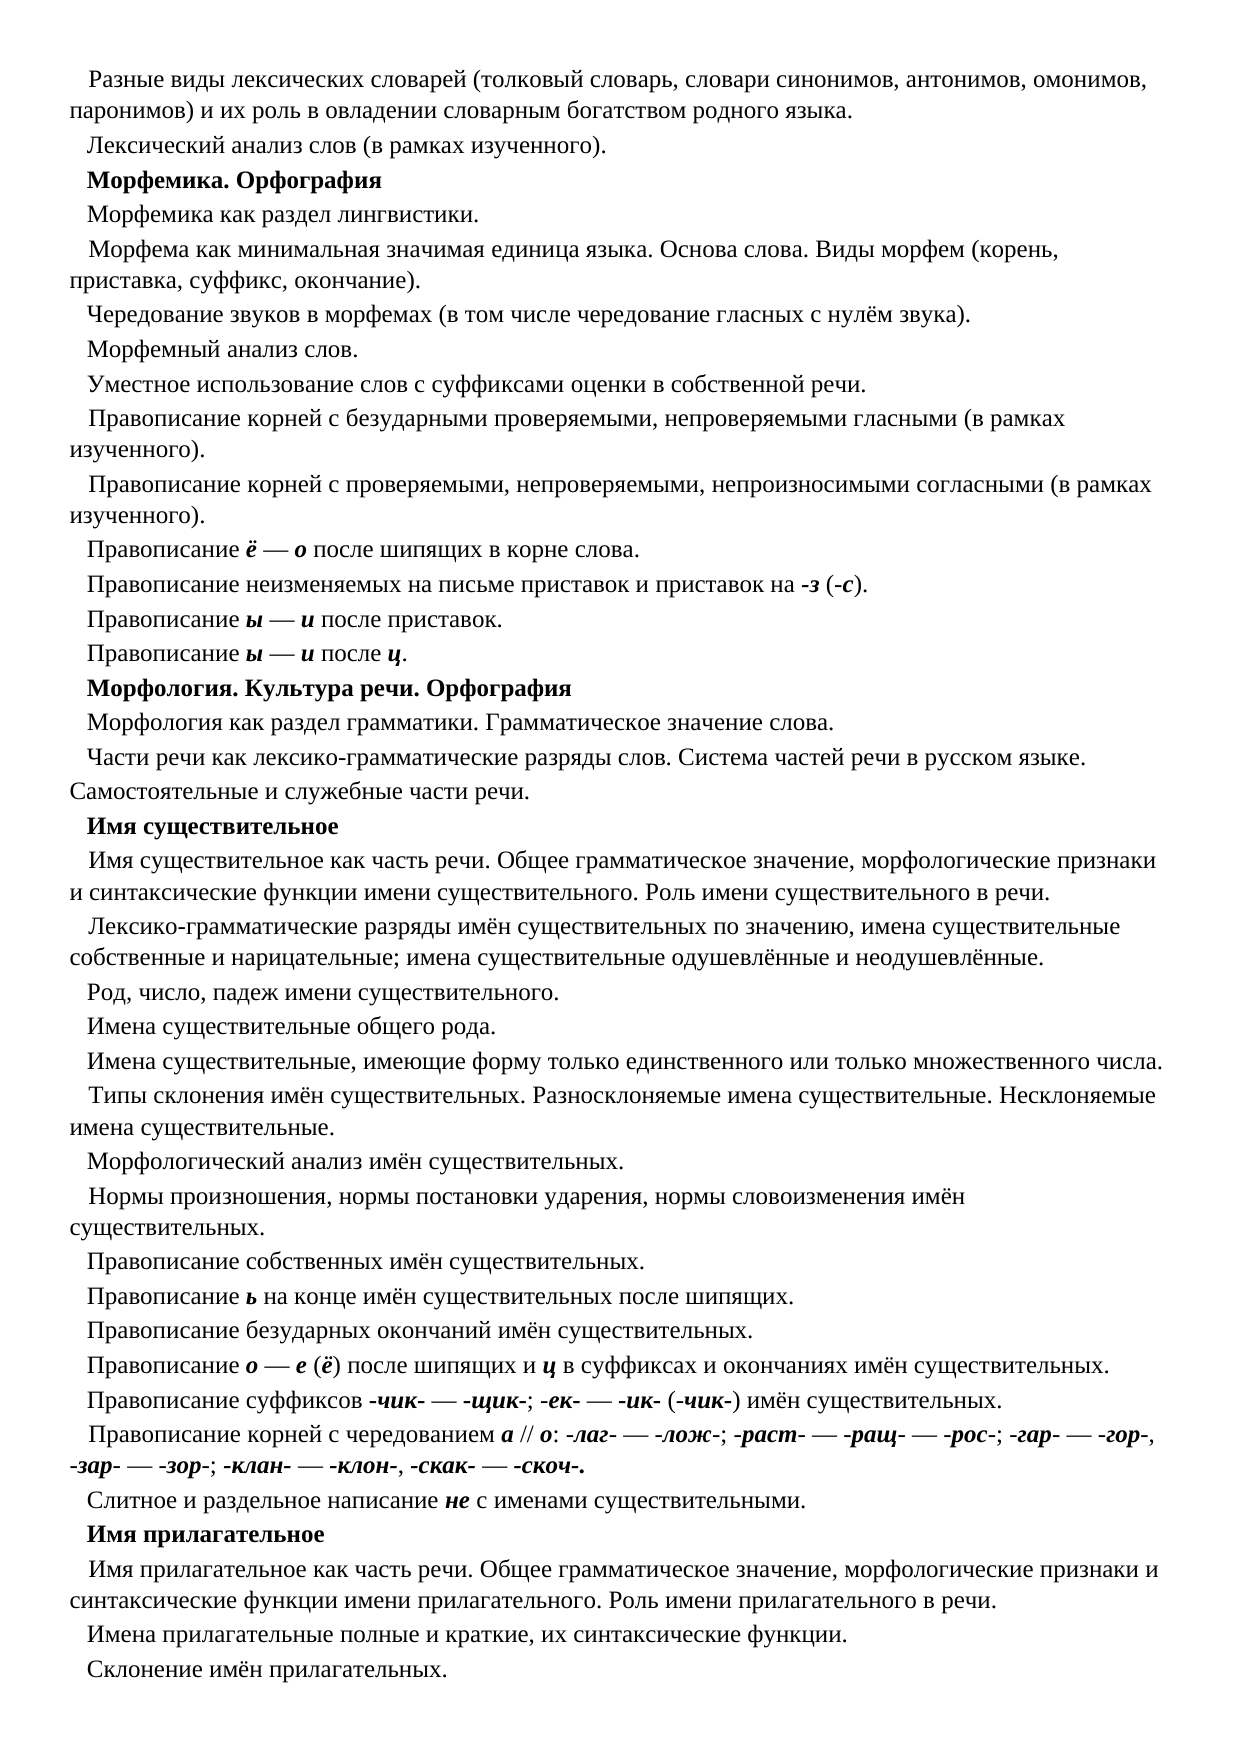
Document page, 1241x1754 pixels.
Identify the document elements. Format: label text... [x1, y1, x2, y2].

text Род, число, падеж имени существительного. [87, 977, 1168, 1006]
text Части речи как лексико-грамматические разряды слов. Система частей речи в русском языке. [87, 742, 1168, 771]
text Нормы произношения, нормы постановки ударения, нормы словоизменения имён существительных. [69, 1181, 1162, 1241]
text Правописание неизменяемых на письме приставок и приставок на -з (-с). [87, 569, 1168, 598]
text Правописание ы — и после приставок. [87, 604, 1168, 632]
text Правописание корней с проверяемыми, непроверяемыми, ​непроизносимыми согласными (в рамках изученного). [69, 469, 1168, 529]
text Типы склонения имён существительных. Разносклоняемые имена существительные. Несклоняемые имена существительные. [69, 1081, 1168, 1140]
text Морфемный анализ слов. [87, 334, 1168, 363]
text Морфемика как раздел лингвистики. [87, 199, 1168, 228]
text Лексико-грамматические разряды имён существительных по значению, имена существительные собственные и нарицательные; имена существительные одушевлённые и неодушевлённые. [69, 911, 1168, 971]
text Правописание ы — и после ц. [87, 638, 1168, 667]
text Лексический анализ слов (в рамках изученного). [87, 130, 1168, 159]
subtitle Имя существительное [87, 811, 1172, 840]
text Склонение имён прилагательных. [87, 1654, 1168, 1683]
subtitle Морфемика. Орфография [87, 165, 1172, 193]
text Правописание о — е (ё) после шипящих и ц в суффиксах и окончаниях имён существительных. [87, 1350, 1168, 1379]
text Морфология как раздел грамматики. Грамматическое значение слова. [87, 707, 1168, 736]
text Правописание собственных имён существительных. [87, 1246, 1168, 1275]
text Морфема как минимальная значимая единица языка. Основа слова. Виды морфем (корень, приставка, суффикс, окончание). [69, 234, 1168, 294]
text Самостоятельные и служебные части речи. [69, 776, 1168, 805]
text Правописание безударных окончаний имён существительных. [87, 1316, 1168, 1344]
text Правописание суффиксов -чик- — -щик-; -ек- — -ик- (-чик-) имён существительных. [87, 1385, 1168, 1413]
subtitle Имя прилагательное [87, 1519, 1172, 1548]
subtitle Морфология. Культура речи. Орфография [87, 673, 1172, 702]
text Слитное и раздельное написание не с именами существительными. [87, 1485, 1168, 1514]
text Разные виды лексических словарей (толковый словарь, словари синонимов, антонимов, омонимов, паронимов) и их роль в овладении словарным богатством родного языка. [69, 64, 1168, 124]
text Имена прилагательные полные и краткие, их синтаксические функции. [87, 1619, 1168, 1648]
text Чередование звуков в морфемах (в том числе чередование гласных с нулём звука). [87, 299, 1168, 328]
text Правописание корней с безударными проверяемыми, непроверяемыми гласными (в рамках изученного). [69, 403, 1168, 463]
text Уместное использование слов с суффиксами оценки в собственной речи. [87, 369, 1168, 397]
text Правописание ь на конце имён существительных после шипящих. [87, 1281, 1168, 1310]
text Имя прилагательное как часть речи. Общее грамматическое значение, морфологические признаки и синтаксические функции имени прилагательного. Роль имени прилагательного в речи. [69, 1554, 1168, 1614]
text Имена существительные общего рода. [87, 1011, 1168, 1040]
text Правописание ё — о после шипящих в корне слова. [87, 534, 1168, 563]
text Морфологический анализ имён существительных. [87, 1146, 1168, 1175]
text Имя существительное как часть речи. Общее грамматическое значение, морфологические признаки и синтаксические функции имени существительного. Роль имени существительного в речи. [69, 846, 1168, 905]
text Имена существительные, имеющие форму только единственного или только множественного числа. [87, 1046, 1168, 1075]
text Правописание корней с чередованием а // о: -лаг- — -лож-; -раст- — -ращ- — -рос-; -гар- — -гор-, -зар- — -зор-; -клан- — -клон-, -скак- — -скоч-. [69, 1419, 1168, 1479]
